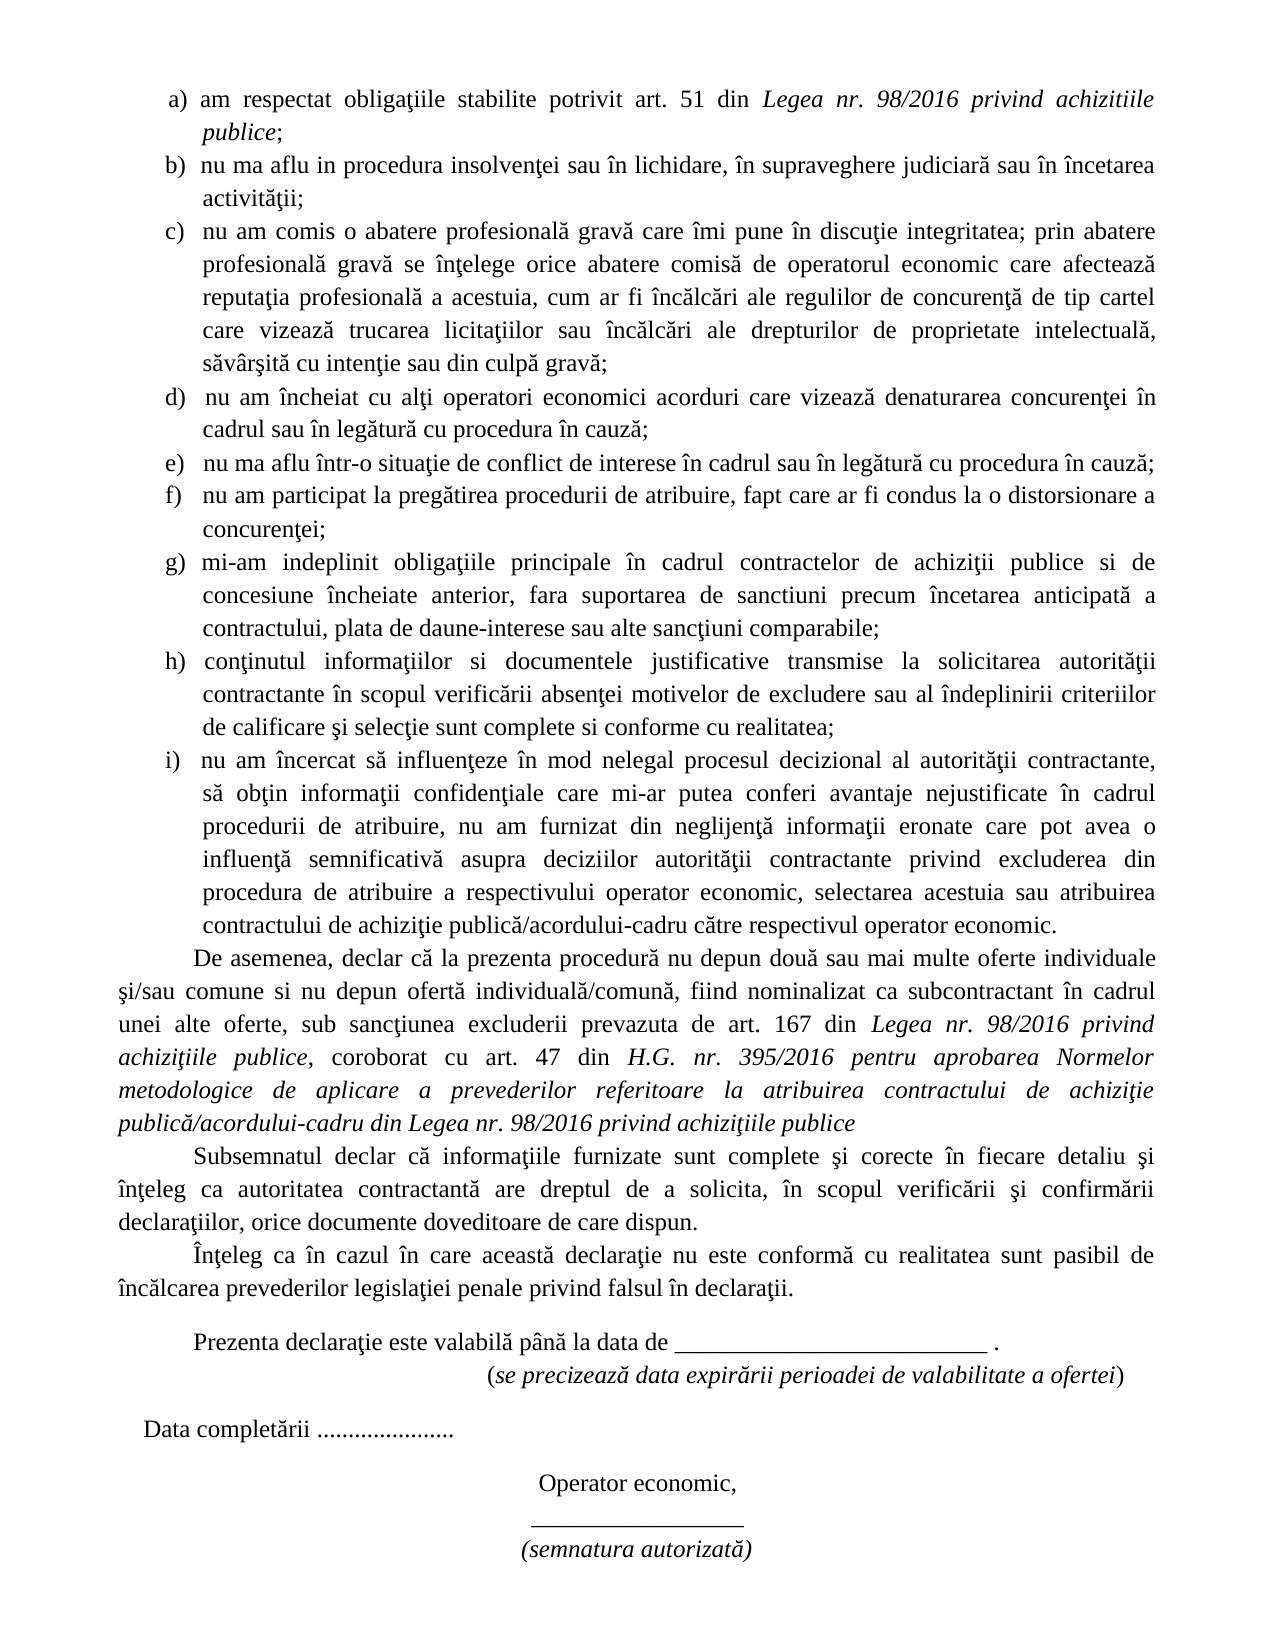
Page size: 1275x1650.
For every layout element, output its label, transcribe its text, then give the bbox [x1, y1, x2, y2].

text h) conţinutul informaţiilor si documentele justificative transmise la solicitarea autorităţii contractante în scopul verificării absenţei motivelor de excludere sau al îndeplinirii criteriilor de calificare şi selecţie sunt complete si conforme cu realitatea; [165, 646, 1157, 741]
text Data completării ...................... [118, 1414, 1157, 1443]
text d) nu am încheiat cu alţi operatori economici acorduri care vizează denaturarea concurenţei în cadrul sau în legătură cu procedura în cauză; [165, 382, 1157, 443]
text Înţeleg ca în cazul în care această declaraţie nu este conformă cu realitatea sunt pasibil de încălcarea prevederilor legislaţiei penale privind falsul în declaraţii. [118, 1240, 1156, 1302]
text f) nu am participat la pregătirea procedurii de atribuire, fapt care ar fi condus la o distorsionare a concurenţei; [165, 481, 1157, 542]
text g) mi-am indeplinit obligaţiile principale în cadrul contractelor de achiziţii publice si de concesiune încheiate anterior, fara suportarea de sanctiuni precum încetarea anticipată a contractului, plata de daune-interese sau alte sancţiuni comparabile; [165, 547, 1157, 641]
text Subsemnatul declar că informaţiile furnizate sunt complete şi corecte în fiecare detaliu şi înţeleg ca autoritatea contractantă are dreptul de a solicita, în scopul verificării şi confirmării declaraţiilor, orice documente doveditoare de care dispun. [118, 1141, 1156, 1236]
text _________________ [118, 1501, 1157, 1529]
text Prezenta declaraţie este valabilă până la data de _________________________ . [118, 1327, 1157, 1356]
text De asemenea, declar că la prezenta procedură nu depun două sau mai multe oferte individuale şi/sau comune si nu depun ofertă individuală/comună, fiind nominalizat ca subcontractant în cadrul unei alte oferte, sub sancţiunea excluderii prevazuta de art. 167 din Legea nr. 98/2016 privind achiziţiile publice, coroborat cu art. 47 din H.G. nr. 395/2016 pentru aprobarea Normelor metodologice de aplicare a prevederilor referitoare la atribuirea contractului de achiziţie publică/acordului-cadru din Legea nr. 98/2016 privind achiziţiile publice [118, 943, 1157, 1137]
text (se precizează data expirării perioadei de valabilitate a ofertei) [118, 1360, 1157, 1389]
text e) nu ma aflu într-o situaţie de conflict de interese în cadrul sau în legătură cu procedura în cauză; [165, 448, 1157, 476]
text (semnatura autorizată) [118, 1534, 1157, 1562]
text Operator economic, [118, 1468, 1157, 1496]
text i) nu am încercat să influenţeze în mod nelegal procesul decizional al autorităţii contractante, să obţin informaţii confidenţiale care mi-ar putea conferi avantaje nejustificate în cadrul procedurii de atribuire, nu am furnizat din neglijenţă informaţii eronate care pot avea o influenţă semnificativă asupra deciziilor autorităţii contractante privind excluderea din procedura de atribuire a respectivului operator economic, selectarea acestuia sau atribuirea contractului de achiziţie publică/acordului-cadru către respectivul operator economic. [165, 745, 1157, 939]
text a) am respectat obligaţiile stabilite potrivit art. 51 din Legea nr. 98/2016 privind achizitiile publice; [143, 84, 1157, 146]
text c) nu am comis o abatere profesională gravă care îmi pune în discuţie integritatea; prin abatere profesională gravă se înţelege orice abatere comisă de operatorul economic care afectează reputaţia profesională a acestuia, cum ar fi încălcări ale regulilor de concurenţă de tip cartel care vizează trucarea licitaţiilor sau încălcări ale drepturilor de proprietate intelectuală, săvârşită cu intenţie sau din culpă gravă; [165, 216, 1157, 377]
text b) nu ma aflu in procedura insolvenţei sau în lichidare, în supraveghere judiciară sau în încetarea activităţii; [165, 150, 1157, 212]
